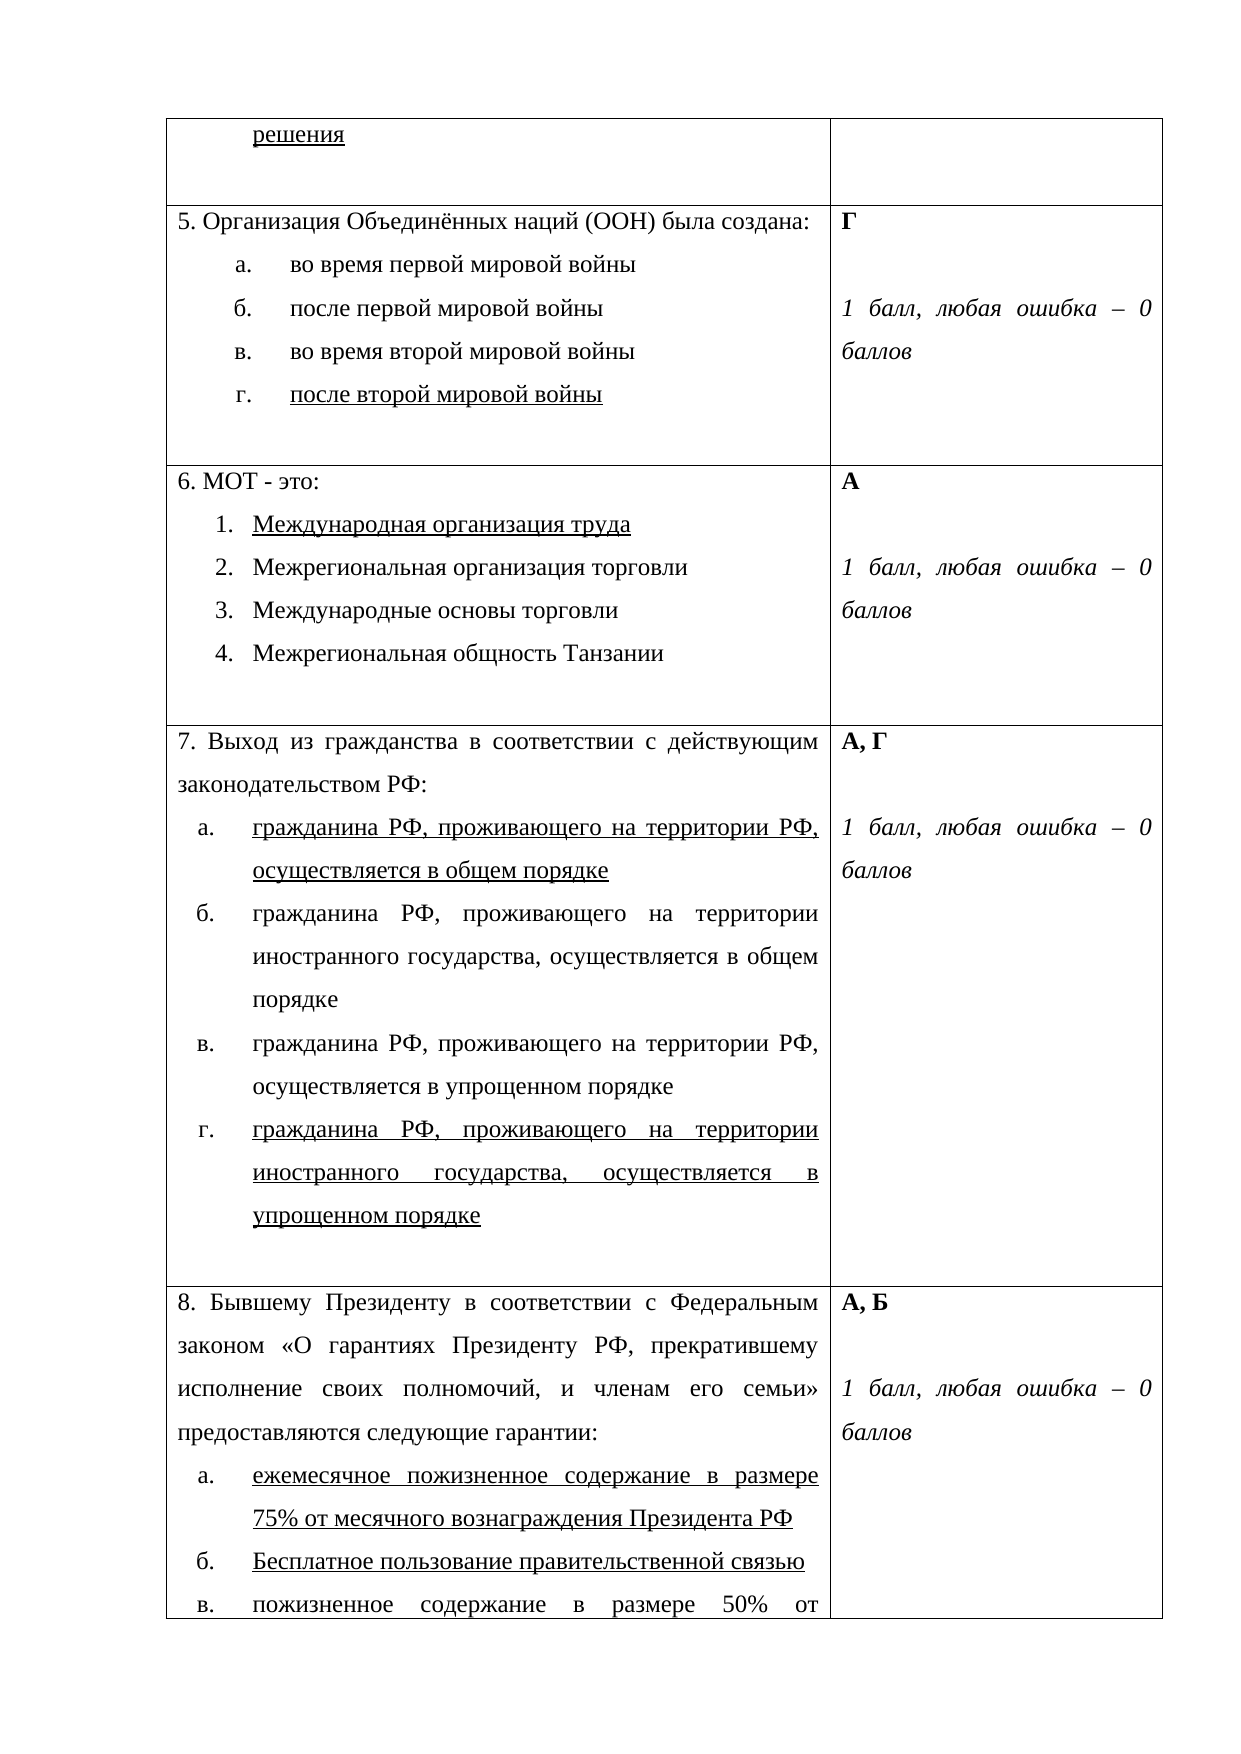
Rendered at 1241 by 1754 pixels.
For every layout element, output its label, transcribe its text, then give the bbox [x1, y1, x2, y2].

table_cell А 1 балл, любая ошибка – 0 баллов [831, 466, 1162, 725]
table_cell А, Г 1 балл, любая ошибка – 0 баллов [831, 726, 1162, 1286]
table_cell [167, 1287, 830, 1618]
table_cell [167, 119, 830, 205]
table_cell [831, 119, 1162, 205]
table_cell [831, 1287, 1162, 1618]
table_cell 5. Организация Объединённых наций (ООН) была создана: во время первой мировой войны после первой мировой войны во время второй мировой войны после второй мировой войны [167, 206, 830, 465]
table_cell Г 1 балл, любая ошибка – 0 баллов [831, 206, 1162, 465]
table_cell 6. МОТ - это: Международная организация труда Межрегиональная организация торговли Международные основы торговли Межрегиональная общность Танзании [167, 466, 830, 725]
table_cell 7. Выход из гражданства в соответствии с действующим законодательством РФ: гражданина РФ, проживающего на территории РФ, осуществляется в общем порядке гражданина РФ, проживающего на территории иностранного государства, осуществляется в общем порядке гражданина РФ, проживающего на территории РФ, осуществляется в упрощенном порядке гражданина РФ, проживающего на территории иностранного государства, осуществляется в упрощенном порядке [167, 726, 830, 1286]
